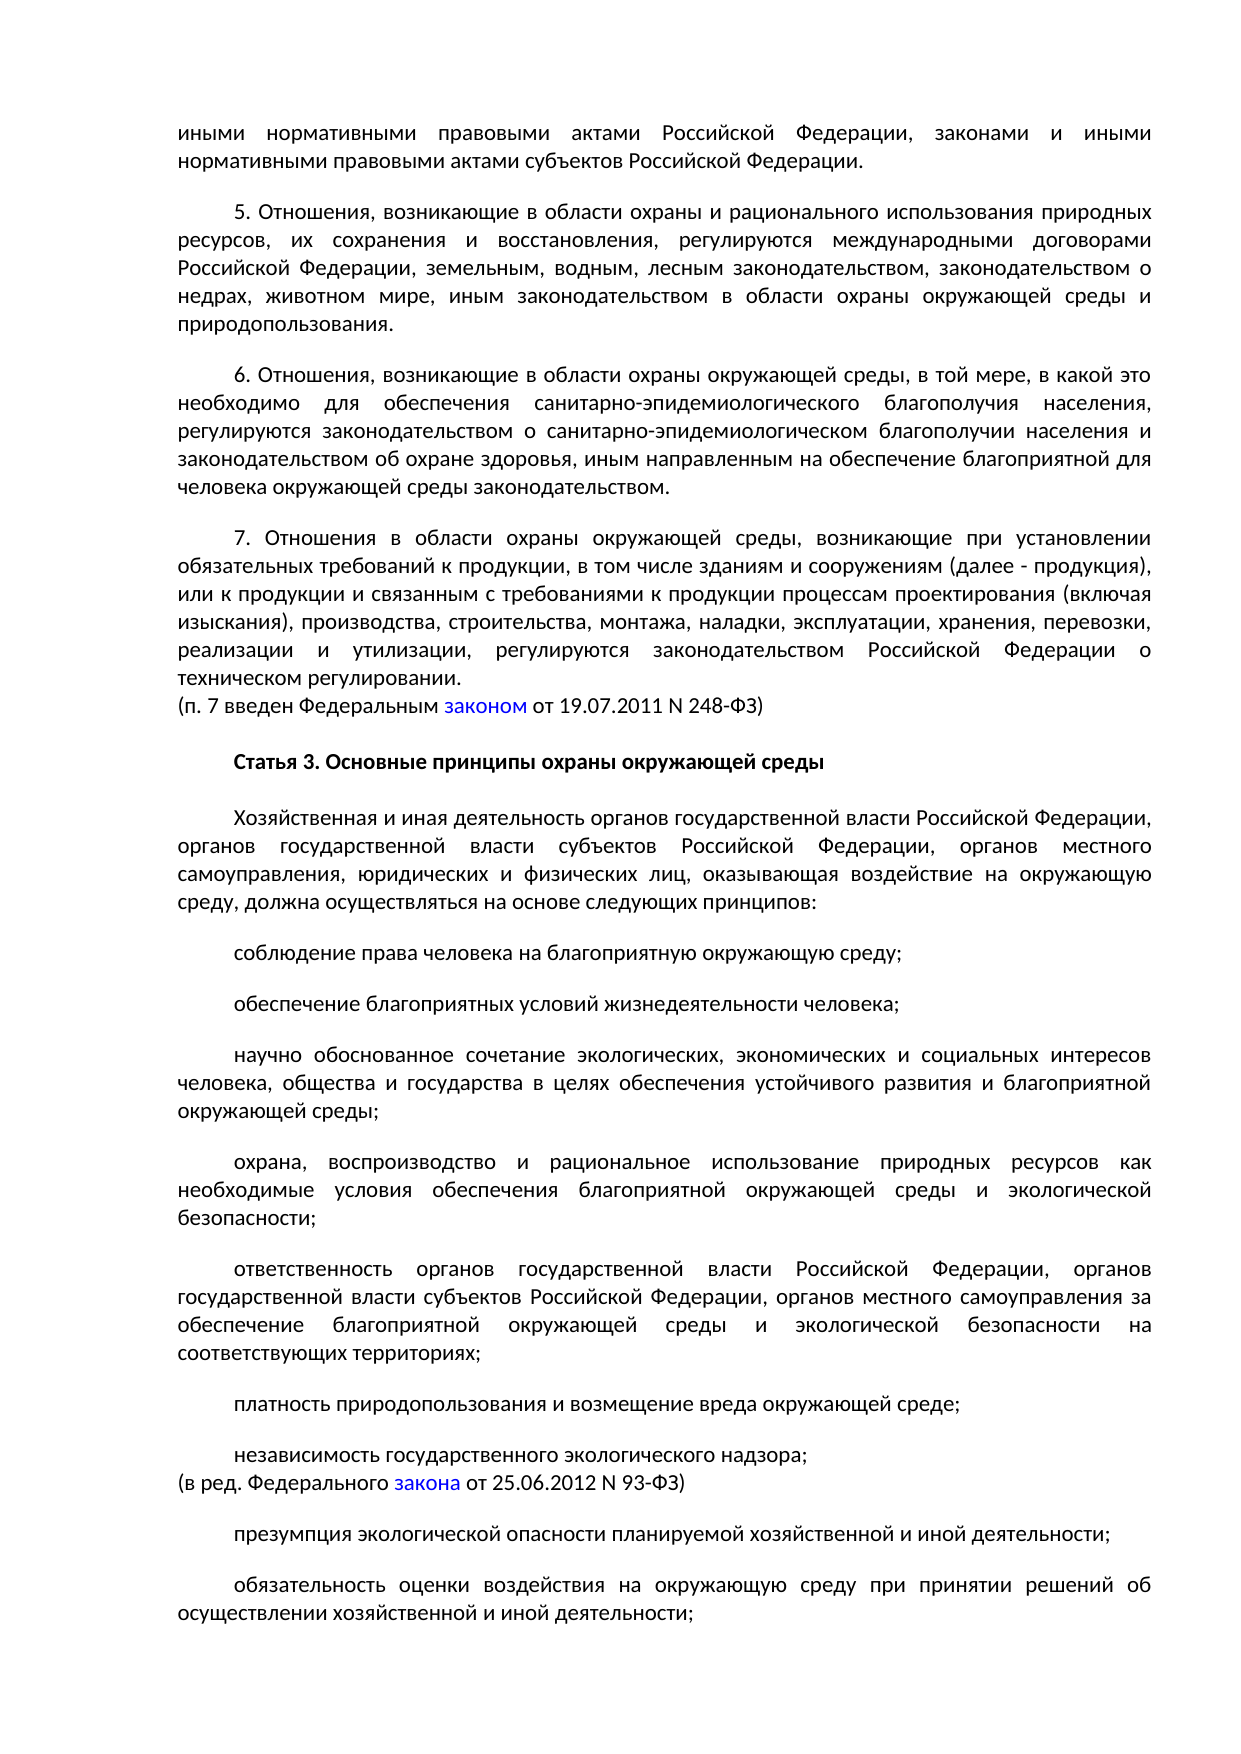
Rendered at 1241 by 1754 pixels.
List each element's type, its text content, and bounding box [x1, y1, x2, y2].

text обеспечение благоприятных условий жизнедеятельности человека; [177, 989, 1152, 1017]
text 6. Отношения, возникающие в области охраны окружающей среды, в той мере, в какой это необходимо для обеспечения санитарно-эпидемиологического благополучия населения, регулируются законодательством о санитарно-эпидемиологическом благополучии населения и законодательством об охране здоровья, иным направленным на обеспечение благоприятной для человека окружающей среды законодательством. [177, 360, 1152, 500]
text соблюдение права человека на благоприятную окружающую среду; [177, 938, 1152, 966]
text 7. Отношения в области охраны окружающей среды, возникающие при установлении обязательных требований к продукции, в том числе зданиям и сооружениям (далее - продукция), или к продукции и связанным с требованиями к продукции процессам проектирования (включая изыскания), производства, строительства, монтажа, наладки, эксплуатации, хранения, перевозки, реализации и утилизации, регулируются законодательством Российской Федерации о техническом регулировании. [177, 523, 1152, 691]
text ответственность органов государственной власти Российской Федерации, органов государственной власти субъектов Российской Федерации, органов местного самоуправления за обеспечение благоприятной окружающей среды и экологической безопасности на соответствующих территориях; [177, 1254, 1152, 1366]
text платность природопользования и возмещение вреда окружающей среде; [177, 1389, 1152, 1417]
text (в ред. Федерального закона от 25.06.2012 N 93-ФЗ) [177, 1468, 1152, 1496]
text обязательность оценки воздействия на окружающую среду при принятии решений об осуществлении хозяйственной и иной деятельности; [177, 1570, 1152, 1626]
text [177, 118, 1152, 174]
text (п. 7 введен Федеральным законом от 19.07.2011 N 248-ФЗ) [177, 691, 1152, 719]
text охрана, воспроизводство и рациональное использование природных ресурсов как необходимые условия обеспечения благоприятной окружающей среды и экологической безопасности; [177, 1147, 1152, 1231]
title Статья 3. Основные принципы охраны окружающей среды [177, 747, 1152, 775]
text 5. Отношения, возникающие в области охраны и рационального использования природных ресурсов, их сохранения и восстановления, регулируются международными договорами Российской Федерации, земельным, водным, лесным законодательством, законодательством о недрах, животном мире, иным законодательством в области охраны окружающей среды и природопользования. [177, 197, 1152, 337]
text независимость государственного экологического надзора; [177, 1440, 1152, 1468]
text научно обоснованное сочетание экологических, экономических и социальных интересов человека, общества и государства в целях обеспечения устойчивого развития и благоприятной окружающей среды; [177, 1040, 1152, 1124]
text презумпция экологической опасности планируемой хозяйственной и иной деятельности; [177, 1519, 1152, 1547]
text Хозяйственная и иная деятельность органов государственной власти Российской Федерации, органов государственной власти субъектов Российской Федерации, органов местного самоуправления, юридических и физических лиц, оказывающая воздействие на окружающую среду, должна осуществляться на основе следующих принципов: [177, 803, 1152, 915]
